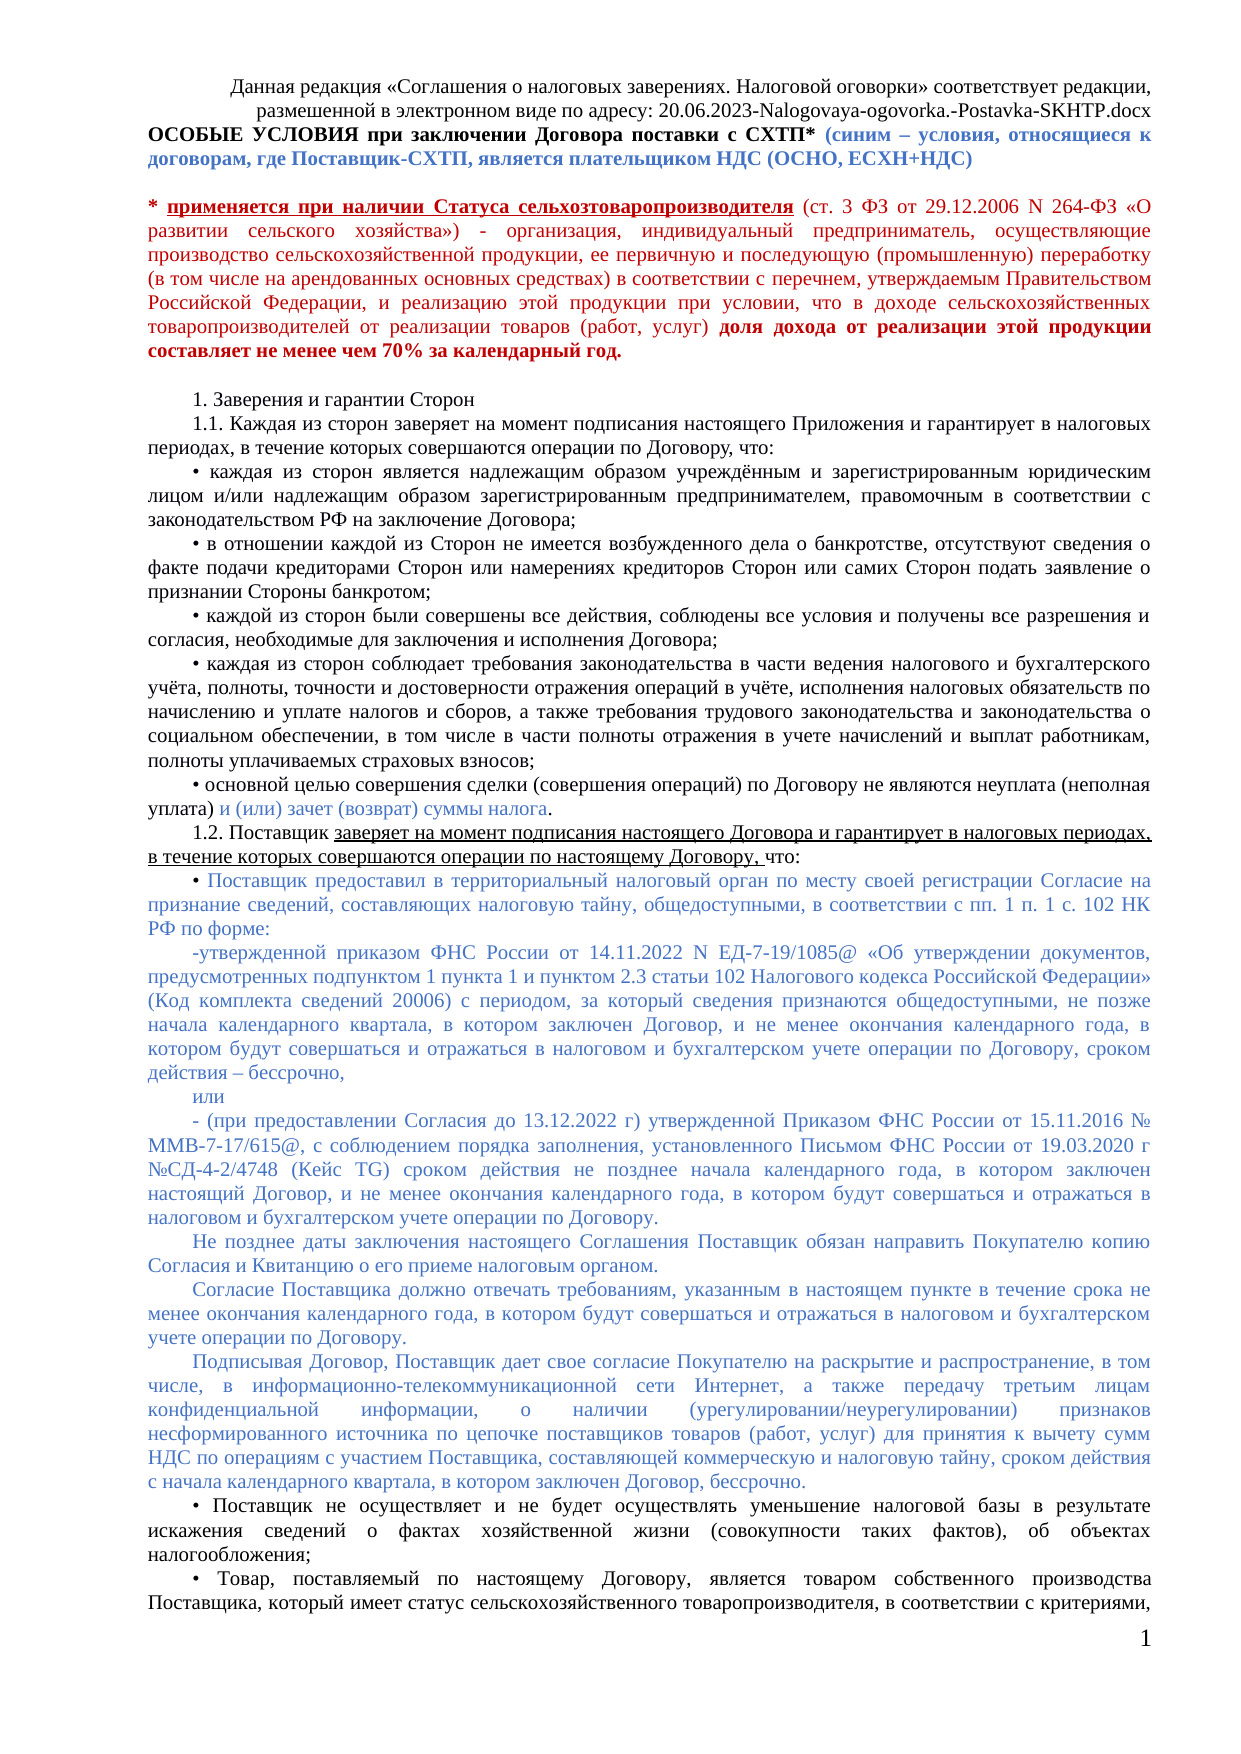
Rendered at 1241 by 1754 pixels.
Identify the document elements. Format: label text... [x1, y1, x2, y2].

text 1. Заверения и гарантии Сторон [148, 387, 1152, 411]
text • каждая из сторон соблюдает требования законодательства в части ведения налогового и бухгалтерского учёта, полноты, точности и достоверности отражения операций в учёте, исполнения налоговых обязательств по начислению и уплате налогов и сборов, а также требования трудового законодательства и законодательства о социальном обеспечении, в том числе в части полноты отражения в учете начислений и выплат работникам, полноты уплачиваемых страховых взносов; [148, 651, 1152, 772]
text • каждой из сторон были совершены все действия, соблюдены все условия и получены все разрешения и согласия, необходимые для заключения и исполнения Договора; [148, 603, 1152, 651]
text • каждая из сторон является надлежащим образом учреждённым и зарегистрированным юридическим лицом и/или надлежащим образом зарегистрированным предпринимателем, правомочным в соответствии с законодательством РФ на заключение Договора; [148, 459, 1152, 531]
text * применяется при наличии Статуса сельхозтоваропроизводителя (ст. 3 ФЗ от 29.12.2006 N 264-ФЗ «О развитии сельского хозяйства») - организация, индивидуальный предприниматель, осуществляющие производство сельскохозяйственной продукции, ее первичную и последующую (промышленную) переработку (в том числе на арендованных основных средствах) в соответствии с перечнем, утверждаемым Правительством Российской Федерации, и реализацию этой продукции при условии, что в доходе сельскохозяйственных товаропроизводителей от реализации товаров (работ, услуг) доля дохода от реализации этой продукции составляет не менее чем 70% за календарный год. [148, 194, 1152, 362]
text Подписывая Договор, Поставщик дает свое согласие Покупателю на раскрытие и распространение, в том числе, в информационно-телекоммуникационной сети Интернет, а также передачу третьим лицам конфиденциальной информации, о наличии (урегулировании/неурегулировании) признаков несформированного источника по цепочке поставщиков товаров (работ, услуг) для принятия к вычету сумм НДС по операциям с участием Поставщика, составляющей коммерческую и налоговую тайну, сроком действия с начала календарного квартала, в котором заключен Договор, бессрочно. [148, 1349, 1152, 1493]
text • основной целью совершения сделки (совершения операций) по Договору не являются неуплата (неполная уплата) и (или) зачет (возврат) суммы налога. [148, 772, 1152, 820]
text -утвержденной приказом ФНС России от 14.11.2022 N ЕД-7-19/1085@ «Об утверждении документов, предусмотренных подпунктом 1 пункта 1 и пунктом 2.3 статьи 102 Налогового кодекса Российской Федерации» (Код комплекта сведений 20006) с периодом, за который сведения признаются общедоступными, не позже начала календарного квартала, в котором заключен Договор, и не менее окончания календарного года, в котором будут совершаться и отражаться в налоговом и бухгалтерском учете операции по Договору, сроком действия – бессрочно, [148, 940, 1152, 1084]
text - (при предоставлении Согласия до 13.12.2022 г) утвержденной Приказом ФНС России от 15.11.2016 № ММВ-7-17/615@, с соблюдением порядка заполнения, установленного Письмом ФНС России от 19.03.2020 г №СД-4-2/4748 (Кейс TG) сроком действия не позднее начала календарного года, в котором заключен настоящий Договор, и не менее окончания календарного года, в котором будут совершаться и отражаться в налоговом и бухгалтерском учете операции по Договору. [148, 1108, 1152, 1229]
text 1.2. Поставщик заверяет на момент подписания настоящего Договора и гарантирует в налоговых периодах, в течение которых совершаются операции по настоящему Договору, что: [148, 820, 1152, 868]
text Согласие Поставщика должно отвечать требованиям, указанным в настоящем пункте в течение срока не менее окончания календарного года, в котором будут совершаться и отражаться в налоговом и бухгалтерском учете операции по Договору. [148, 1277, 1152, 1349]
text ОСОБЫЕ УСЛОВИЯ при заключении Договора поставки с СХТП* (синим – условия, относящиеся к договорам, где Поставщик-СХТП, является плательщиком НДС (ОСНО, ЕСХН+НДС) [148, 122, 1152, 170]
text или [148, 1084, 1152, 1108]
text • в отношении каждой из Сторон не имеется возбужденного дела о банкротстве, отсутствуют сведения о факте подачи кредиторами Сторон или намерениях кредиторов Сторон или самих Сторон подать заявление о признании Стороны банкротом; [148, 531, 1152, 603]
text 1.1. Каждая из сторон заверяет на момент подписания настоящего Приложения и гарантирует в налоговых периодах, в течение которых совершаются операции по Договору, что: [148, 411, 1152, 459]
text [148, 1566, 1152, 1614]
text • Поставщик не осуществляет и не будет осуществлять уменьшение налоговой базы в результате искажения сведений о фактах хозяйственной жизни (совокупности таких фактов), об объектах налогообложения; [148, 1493, 1152, 1566]
text Не позднее даты заключения настоящего Соглашения Поставщик обязан направить Покупателю копию Согласия и Квитанцию о его приеме налоговым органом. [148, 1229, 1152, 1277]
text • Поставщик предоставил в территориальный налоговый орган по месту своей регистрации Согласие на признание сведений, составляющих налоговую тайну, общедоступными, в соответствии с пп. 1 п. 1 с. 102 НК РФ по форме: [148, 868, 1152, 940]
